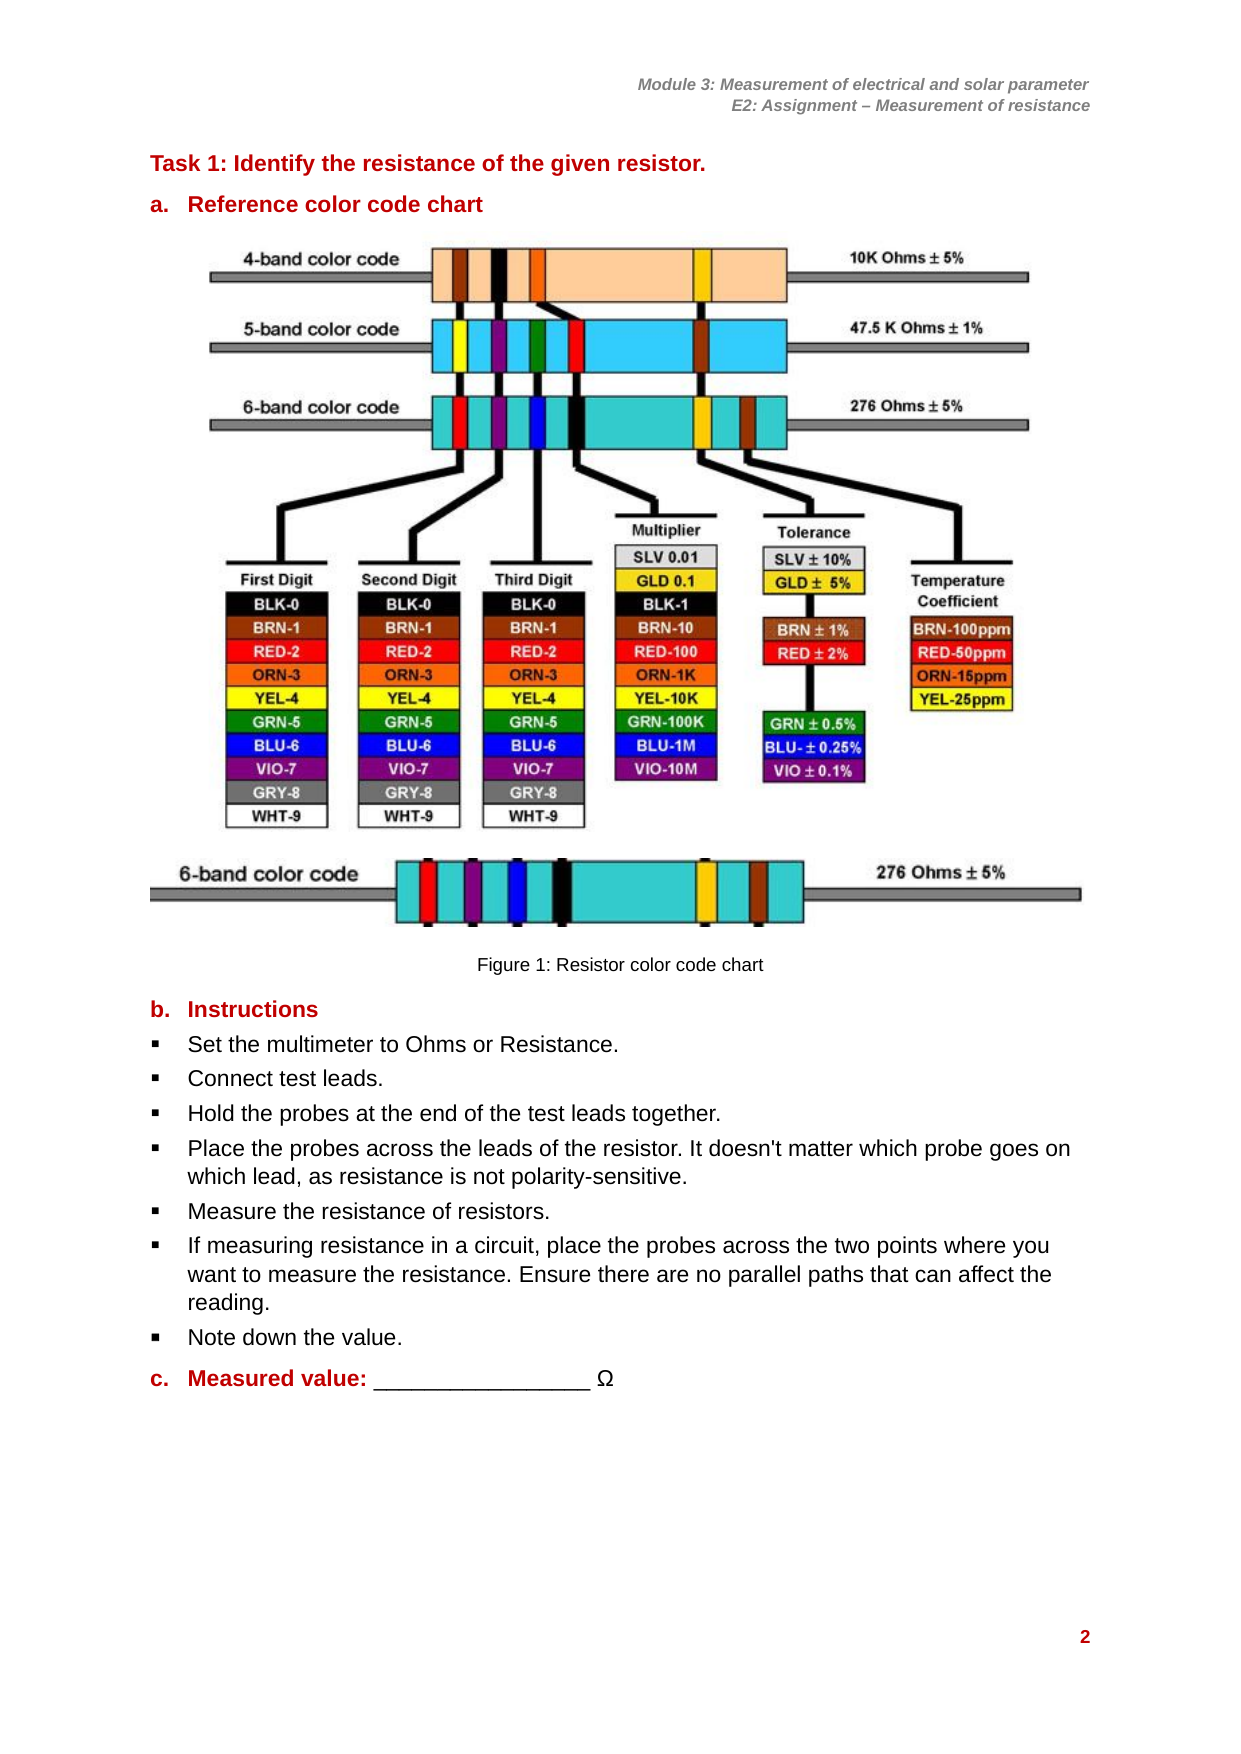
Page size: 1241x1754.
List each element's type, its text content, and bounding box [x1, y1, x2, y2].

list Instructions [150, 996, 1090, 1022]
list Measured value: _________________ Ω [150, 1365, 1090, 1391]
picture [150, 858, 1085, 927]
text Figure 1: Resistor color code chart [150, 953, 1090, 975]
list Hold the probes at the end of the test leads together. [150, 1100, 1090, 1126]
list Measure the resistance of resistors. [150, 1198, 1090, 1224]
list Reference color code chart [150, 191, 1090, 217]
list Connect test leads. [150, 1065, 1090, 1092]
list If measuring resistance in a circuit, place the probes across the two points where you want to measure the resistance. Ensure there are no parallel paths that can affect the reading. [150, 1232, 1090, 1316]
text Task 1: Identify the resistance of the given resistor. [150, 150, 1090, 176]
list Set the multimeter to Ohms or Resistance. [150, 1031, 1090, 1057]
picture [208, 231, 1032, 832]
list Note down the value. [150, 1324, 1090, 1350]
list Place the probes across the leads of the resistor. It doesn't matter which probe goes on which lead, as resistance is not polarity-sensitive. [150, 1135, 1090, 1189]
